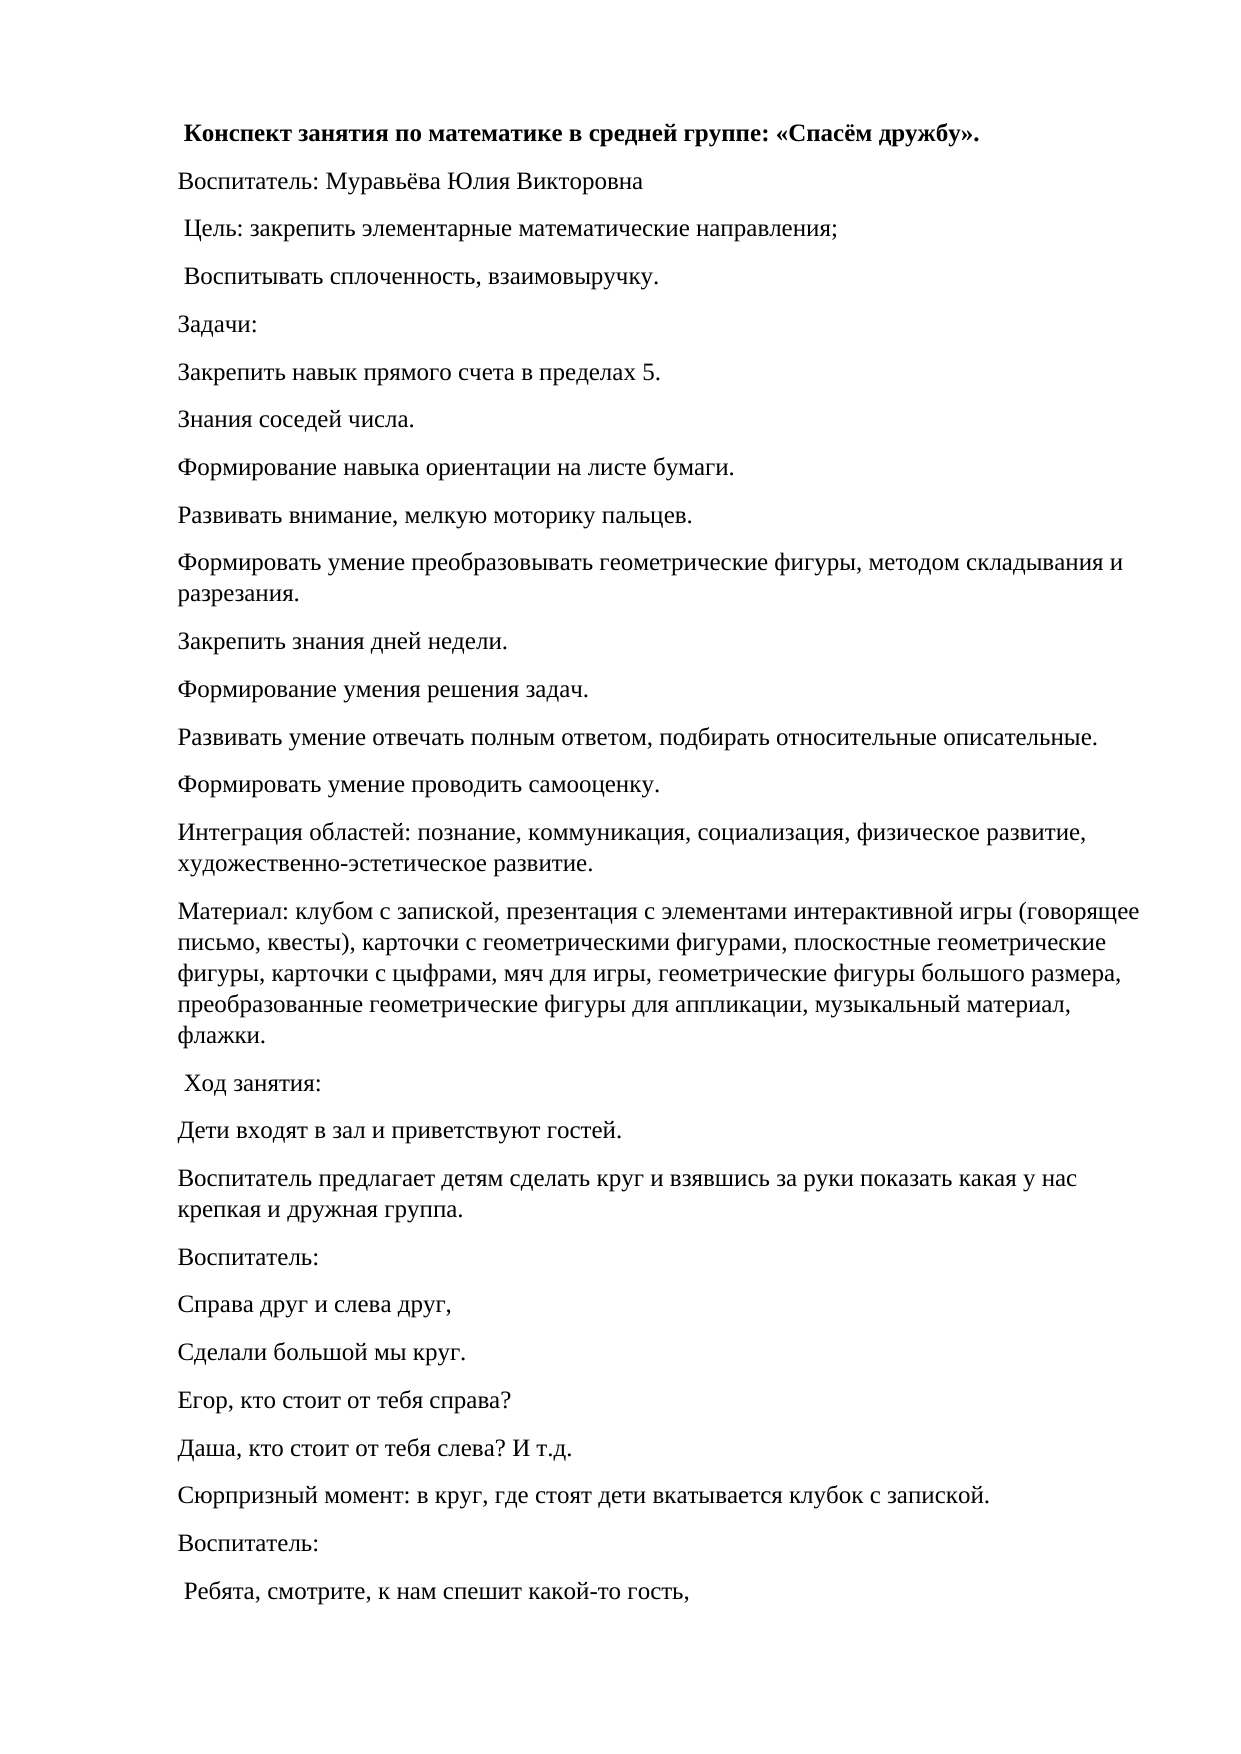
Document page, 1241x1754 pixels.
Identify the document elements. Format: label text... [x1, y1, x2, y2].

text Закрепить навык прямого счета в пределах 5. [177, 357, 1152, 385]
text Развивать внимание, мелкую моторику пальцев. [177, 500, 1152, 528]
text Воспитатель: Муравьёва Юлия Викторовна [177, 166, 1152, 194]
text Формирование навыка ориентации на листе бумаги. [177, 452, 1152, 481]
text Воспитывать сплоченность, взаимовыручку. [177, 261, 1152, 290]
text Справа друг и слева друг, [177, 1289, 1152, 1318]
text Закрепить знания дней недели. [177, 626, 1152, 655]
text Даша, кто стоит от тебя слева? И т.д. [177, 1433, 1152, 1461]
text Егор, кто стоит от тебя справа? [177, 1385, 1152, 1414]
text Воспитатель: [177, 1242, 1152, 1271]
text Конспект занятия по математике в средней группе: «Спасём дружбу». [177, 118, 1152, 147]
text Знания соседей числа. [177, 404, 1152, 433]
text Сделали большой мы круг. [177, 1337, 1152, 1366]
text Сюрпризный момент: в круг, где стоят дети вкатывается клубок с запиской. [177, 1480, 1152, 1509]
text Ребята, смотрите, к нам спешит какой-то гость, [177, 1576, 1152, 1604]
text Интеграция областей: познание, коммуникация, социализация, физическое развитие, художественно-эстетическое развитие. [177, 817, 1152, 877]
text Формировать умение проводить самооценку. [177, 769, 1152, 798]
text Дети входят в зал и приветствуют гостей. [177, 1115, 1152, 1144]
text Формировать умение преобразовывать геометрические фигуры, методом складывания и разрезания. [177, 547, 1152, 607]
text Развивать умение отвечать полным ответом, подбирать относительные описательные. [177, 722, 1152, 750]
text Задачи: [177, 309, 1152, 338]
text Материал: клубом с запиской, презентация с элементами интерактивной игры (говорящее письмо, квесты), карточки с геометрическими фигурами, плоскостные геометрические фигуры, карточки с цыфрами, мяч для игры, геометрические фигуры большого размера, преобразованные геометрические фигуры для аппликации, музыкальный материал, флажки. [177, 896, 1152, 1049]
text Ход занятия: [177, 1068, 1152, 1096]
text Формирование умения решения задач. [177, 674, 1152, 703]
text Воспитатель предлагает детям сделать круг и взявшись за руки показать какая у нас крепкая и дружная группа. [177, 1163, 1152, 1223]
text Цель: закрепить элементарные математические направления; [177, 213, 1152, 242]
text Воспитатель: [177, 1528, 1152, 1557]
